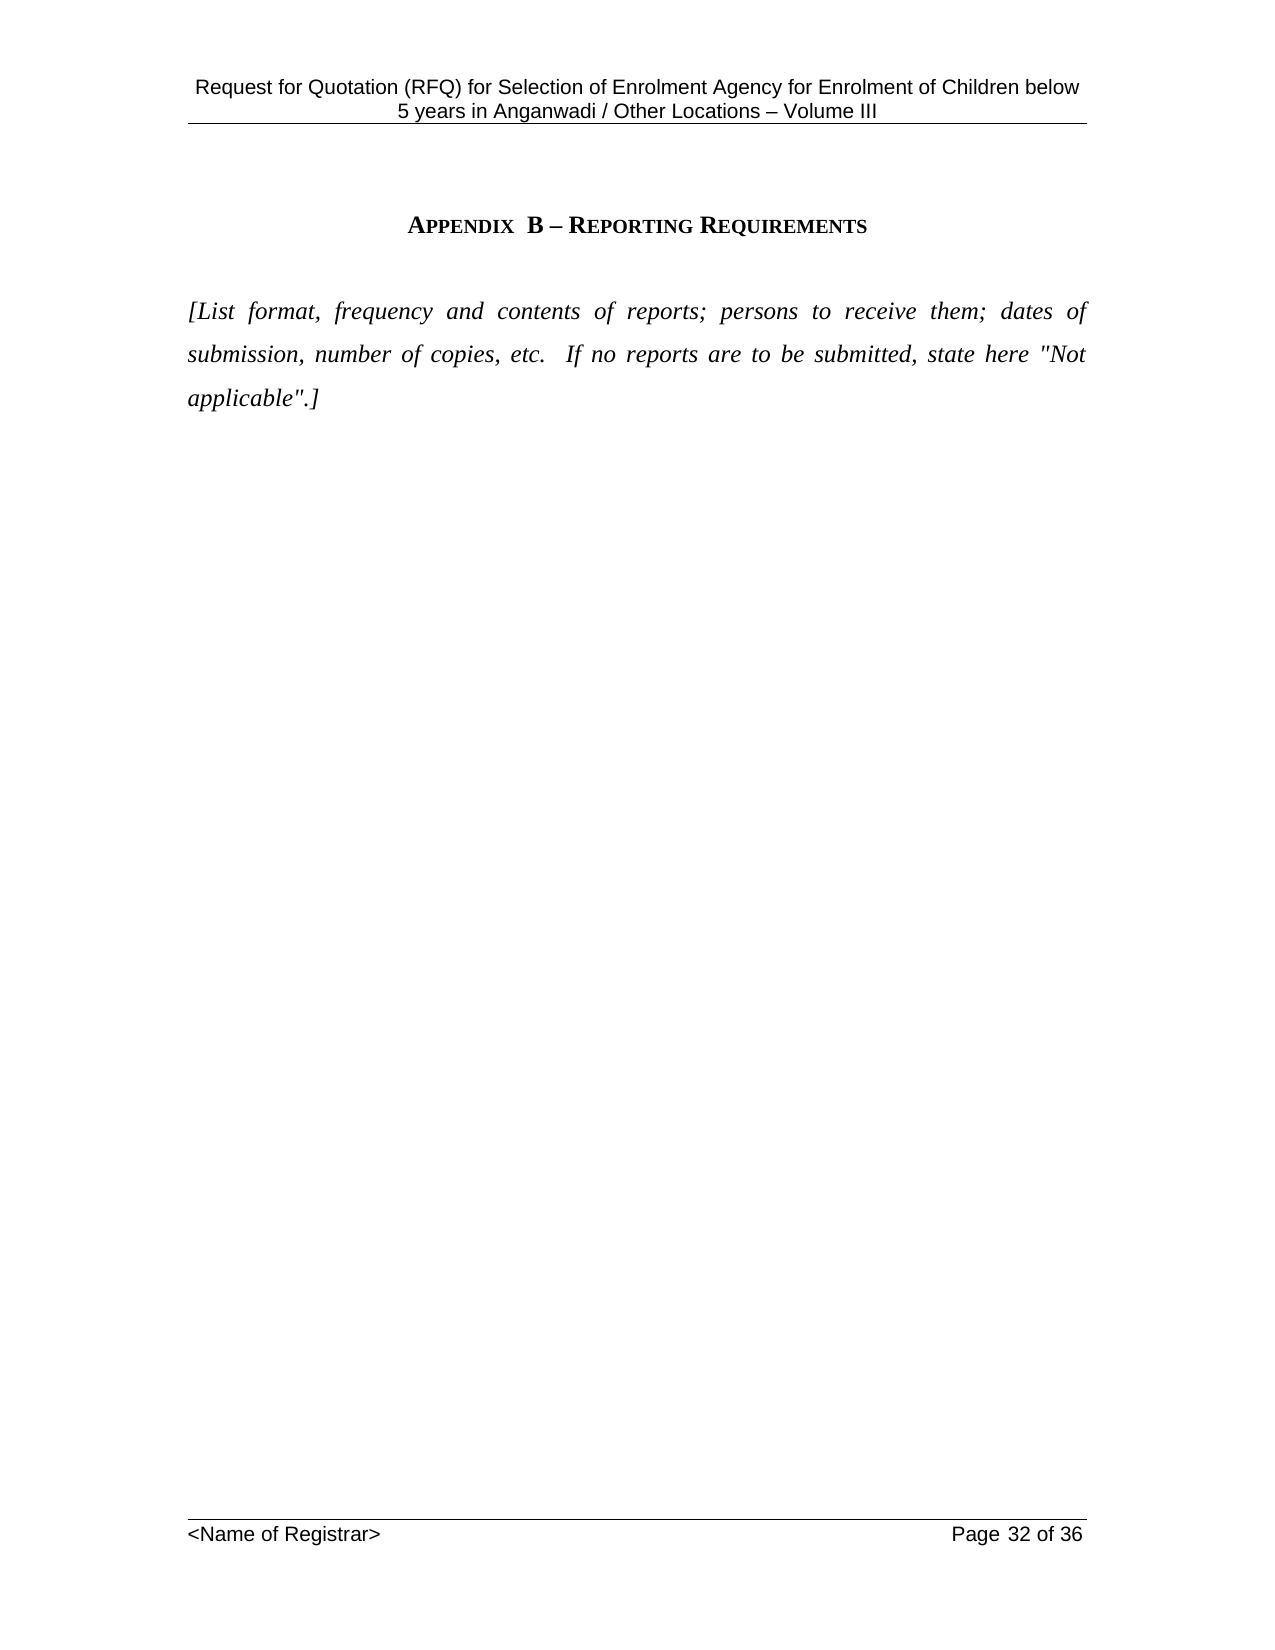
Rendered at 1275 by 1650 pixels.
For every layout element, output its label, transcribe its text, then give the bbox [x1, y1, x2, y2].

subtitle Appendix B – Reporting Requirements [187, 210, 1087, 239]
text [List format, frequency and contents of reports; persons to receive them; dates of submission, number of copies, etc. If no reports are to be submitted, state here "Not applicable".] [187, 296, 1087, 411]
